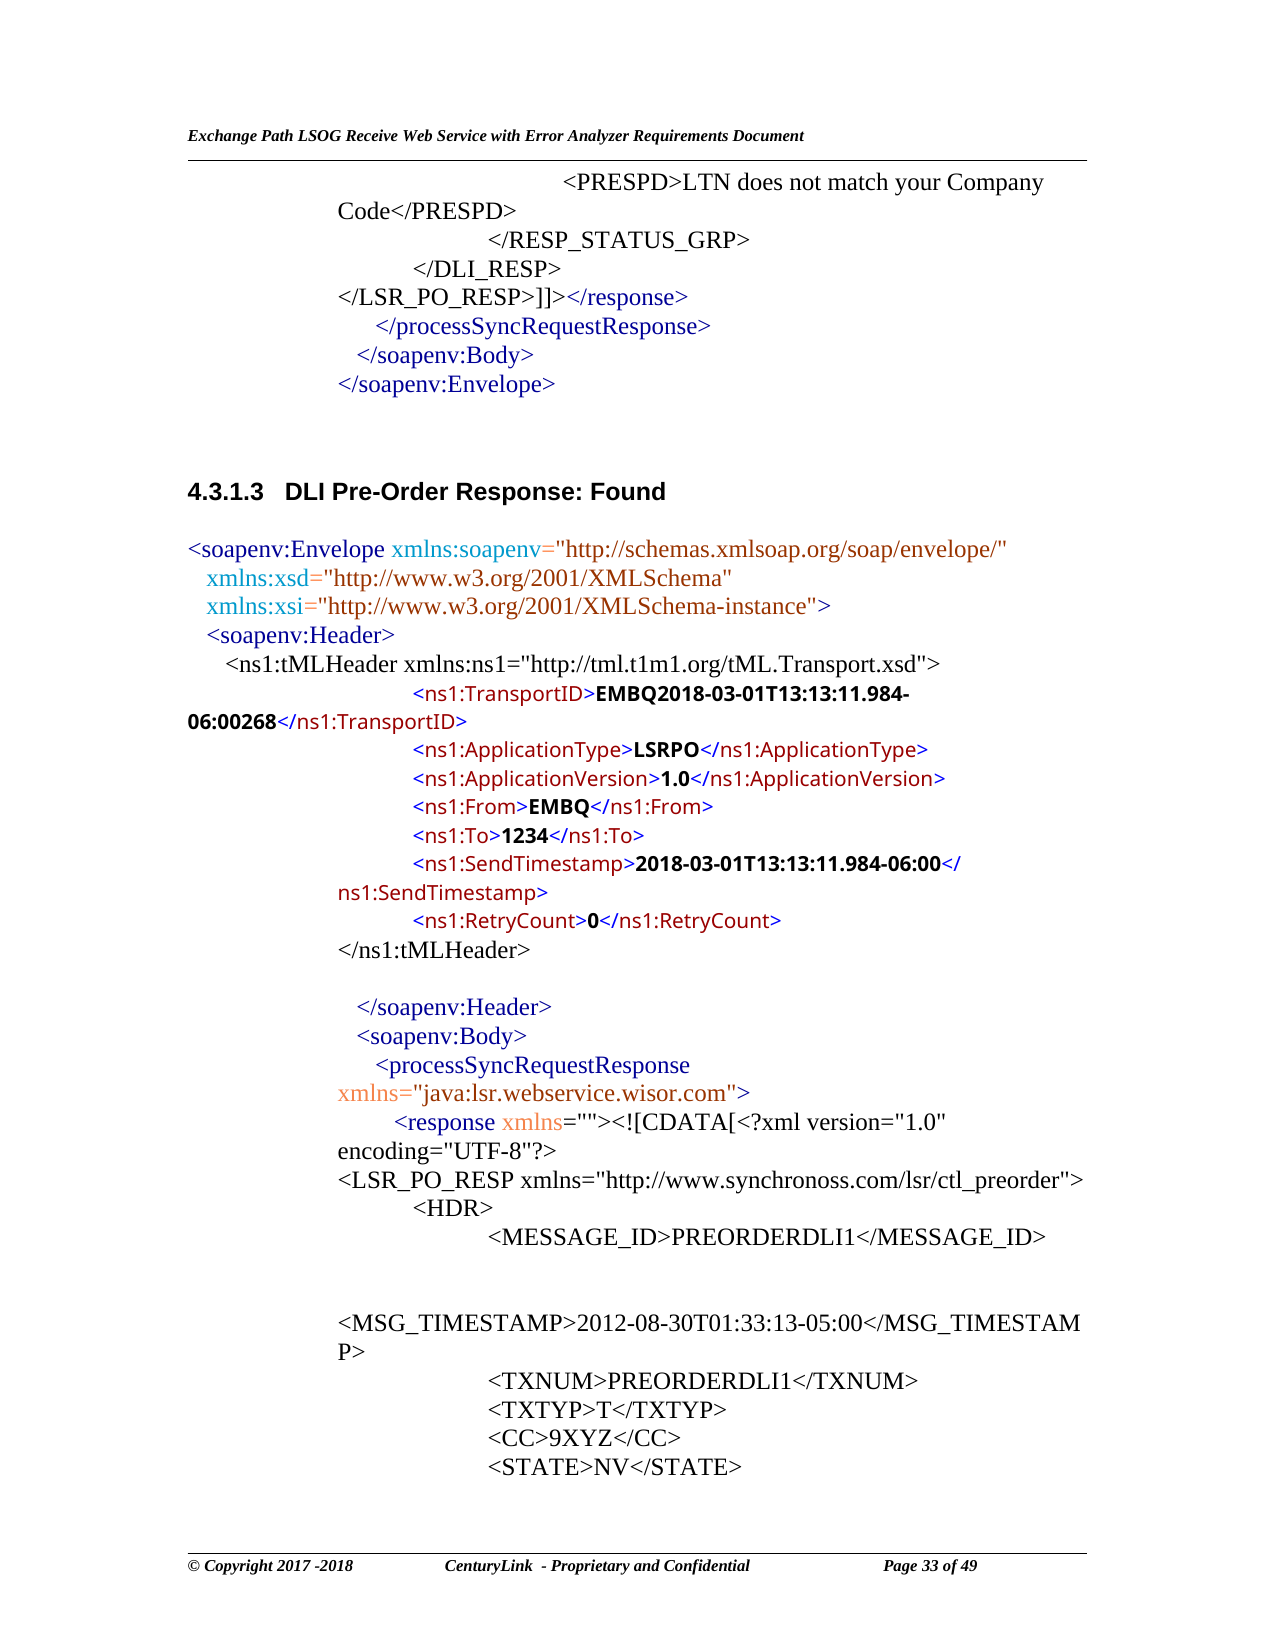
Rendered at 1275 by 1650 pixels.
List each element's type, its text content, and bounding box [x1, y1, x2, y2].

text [337, 906, 1087, 1481]
text <soapenv:Envelope xmlns:soapenv="http://schemas.xmlsoap.org/soap/envelope/" xmlns:xsd="http://www.w3.org/2001/XMLSchema" xmlns:xsi="http://www.w3.org/2001/XMLSchema-instance"> <soapenv:Header> <ns1:tMLHeader xmlns:ns1="http://tml.t1m1.org/tML.Transport.xsd"> <ns1:TransportID>EMBQ2018-03-01T13:13:11.984-06:00268</ns1:TransportID> [187, 534, 1087, 736]
text 4.3.1.3 DLI Pre-Order Response: Found [187, 476, 1087, 505]
text <ns1:ApplicationType>LSRPO</ns1:ApplicationType> [337, 736, 1087, 764]
text <ns1:ApplicationVersion>1.0</ns1:ApplicationVersion> [337, 764, 1087, 792]
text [337, 167, 1087, 426]
text <ns1:From>EMBQ</ns1:From> [337, 792, 1087, 821]
text <ns1:To>1234</ns1:To> [337, 821, 1087, 849]
text <ns1:SendTimestamp>2018-03-01T13:13:11.984-06:00</ns1:SendTimestamp> [337, 849, 1087, 906]
